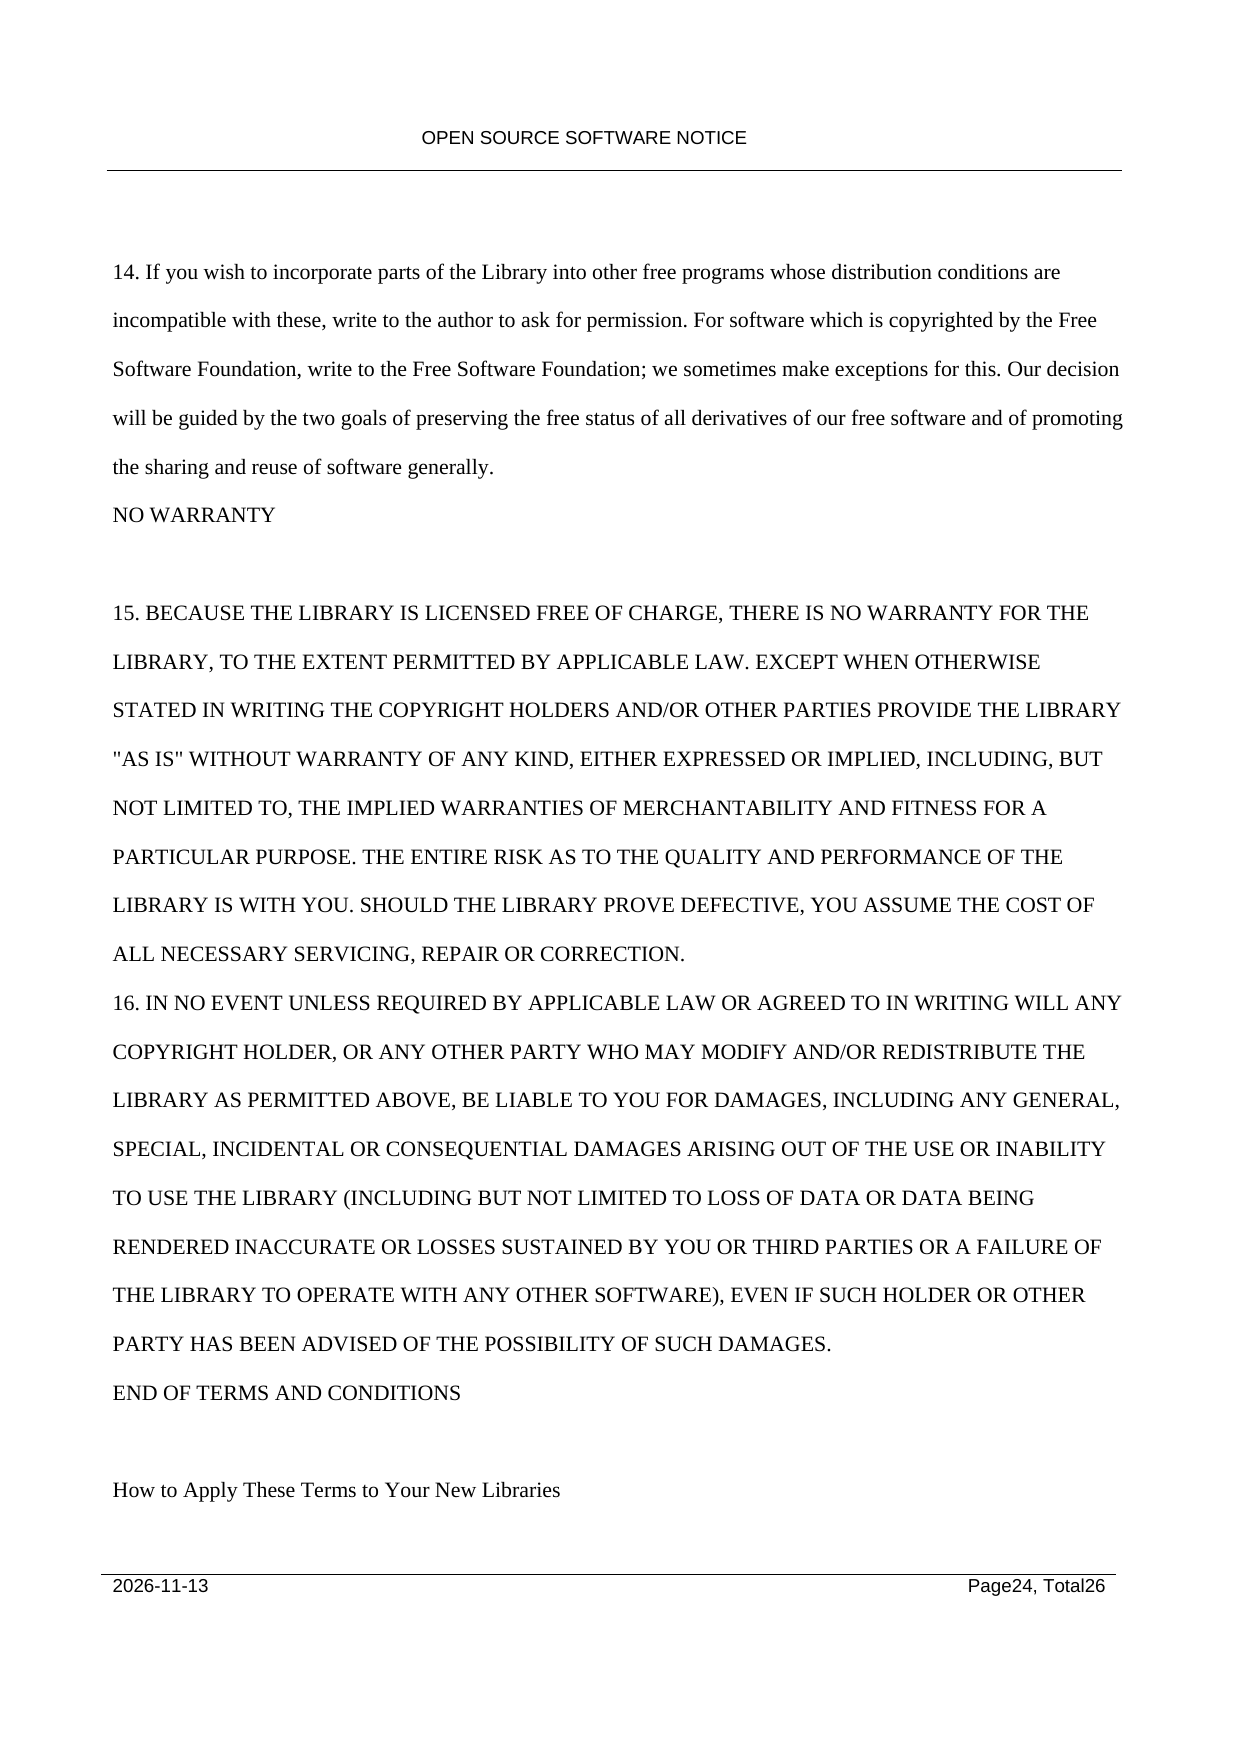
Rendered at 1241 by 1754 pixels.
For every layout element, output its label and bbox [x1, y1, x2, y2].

text [112, 206, 1128, 1506]
